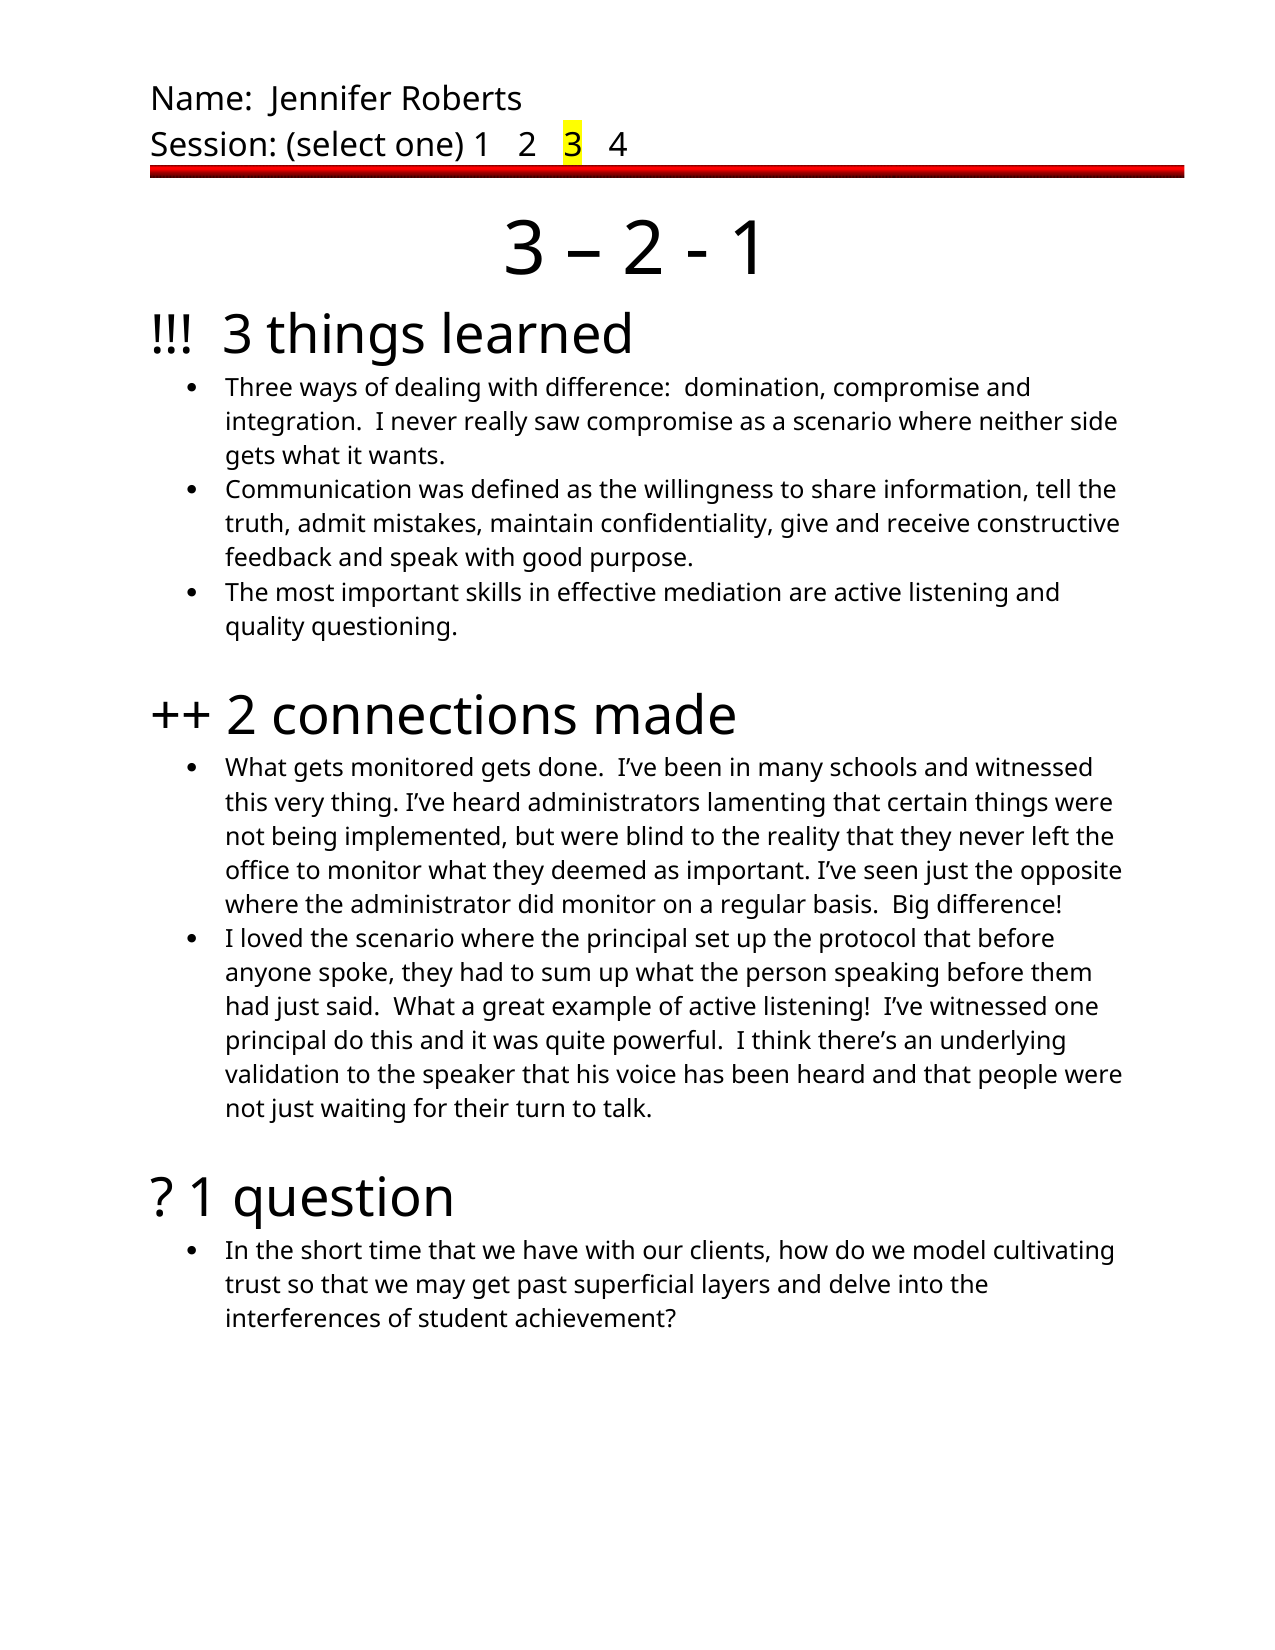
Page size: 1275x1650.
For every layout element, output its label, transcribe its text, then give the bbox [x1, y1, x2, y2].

list Three ways of dealing with difference: domination, compromise and integration. I never really saw compromise as a scenario where neither side gets what it wants. [187, 370, 1125, 472]
text ++ 2 connections made [150, 676, 1125, 750]
list The most important skills in effective mediation are active listening and quality questioning. [187, 574, 1125, 642]
text !!! 3 things learned [150, 296, 1125, 370]
list Communication was defined as the willingness to share information, tell the truth, admit mistakes, maintain confidentiality, give and receive constructive feedback and speak with good purpose. [187, 472, 1125, 574]
list I loved the scenario where the principal set up the protocol that before anyone spoke, they had to sum up what the person speaking before them had just said. What a great example of active listening! I’ve witnessed one principal do this and it was quite powerful. I think there’s an underlying validation to the speaker that his voice has been heard and that people were not just waiting for their turn to talk. [187, 920, 1125, 1125]
picture [150, 165, 1185, 178]
list What gets monitored gets done. I’ve been in many schools and witnessed this very thing. I’ve heard administrators lamenting that certain things were not being implemented, but were blind to the reality that they never left the office to monitor what they deemed as important. I’ve seen just the opposite where the administrator did monitor on a regular basis. Big difference! [187, 750, 1125, 920]
text ? 1 question [150, 1159, 1125, 1233]
text Session: (select one) 1 2 3 4 [150, 120, 563, 165]
text 3 – 2 - 1 [150, 194, 1125, 296]
text Session: (select one) 1 2 3 4 [582, 120, 1125, 165]
list In the short time that we have with our clients, how do we model cultivating trust so that we may get past superficial layers and delve into the interferences of student achievement? [187, 1233, 1125, 1335]
text Name: Jennifer Roberts [150, 75, 1125, 120]
